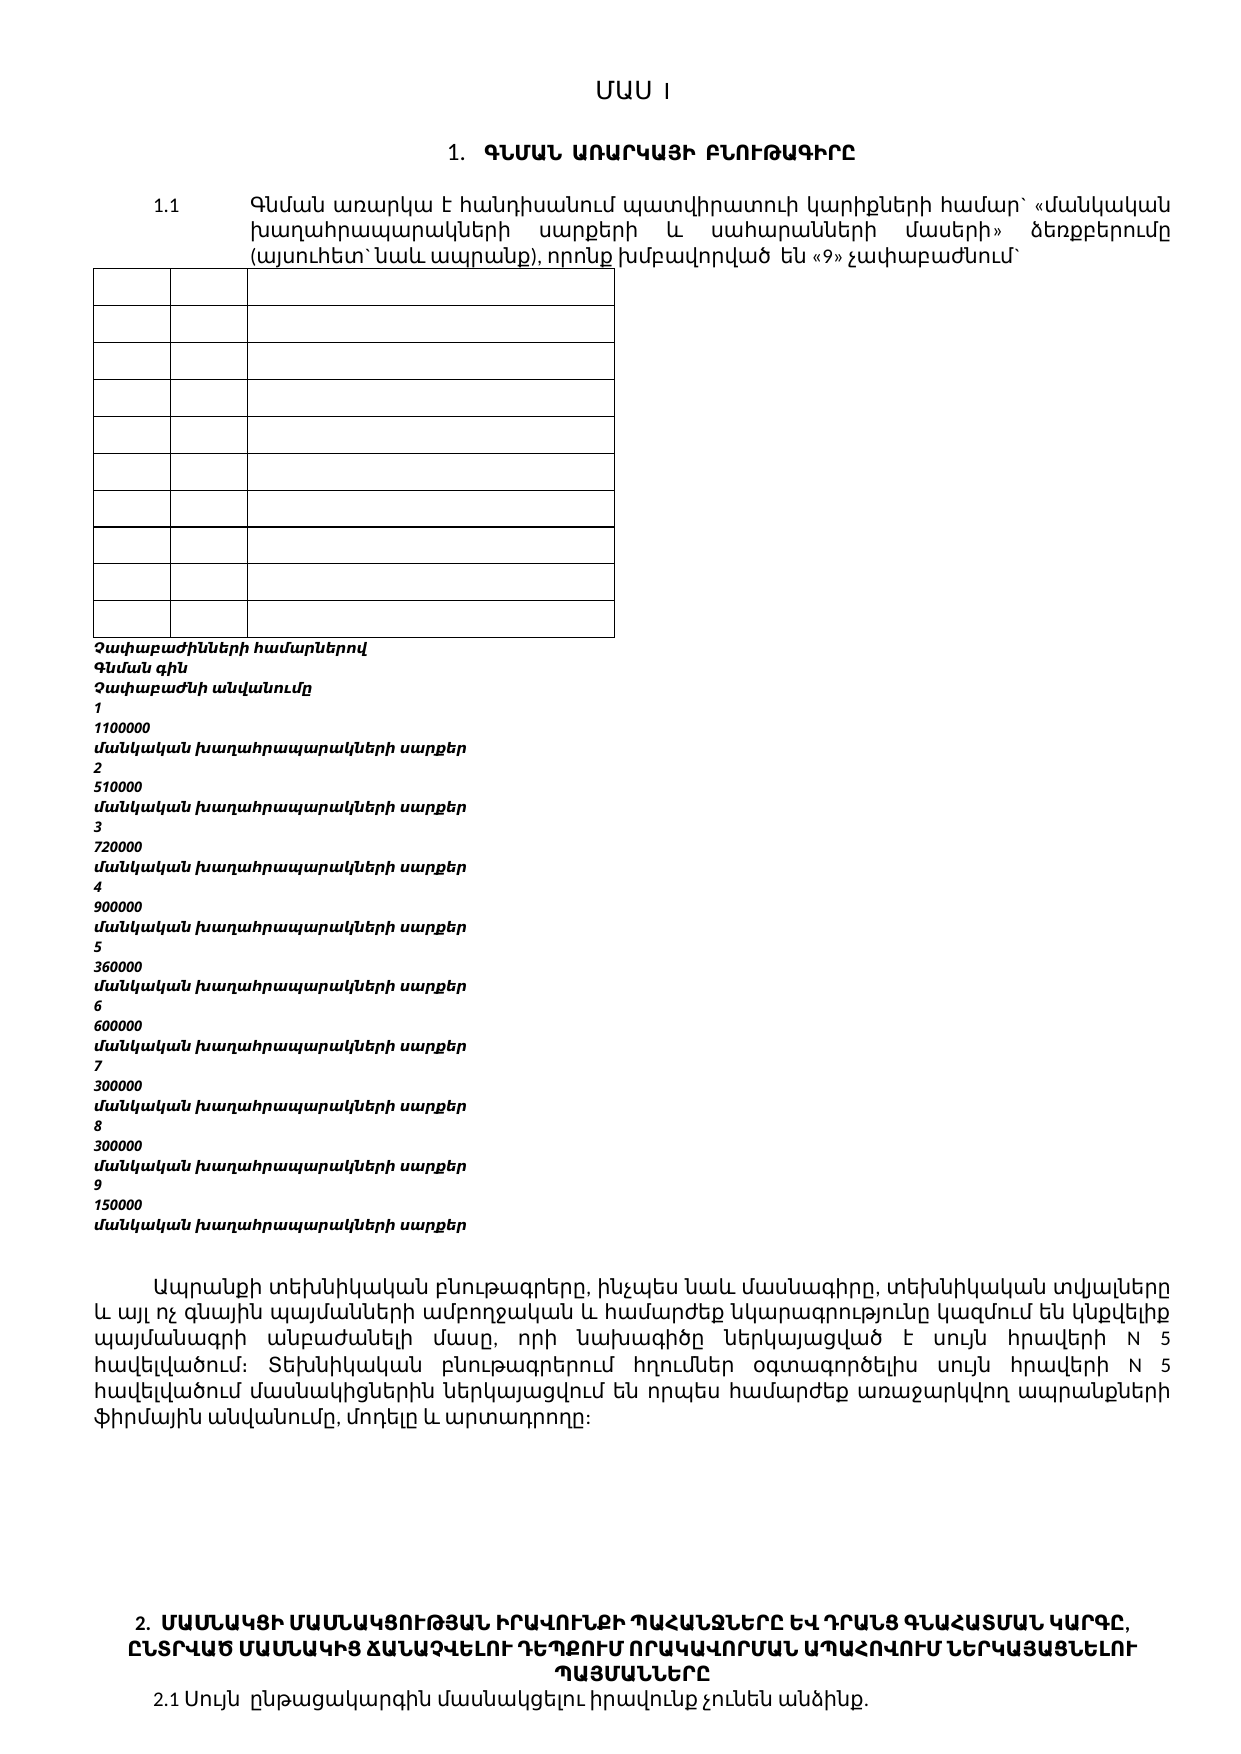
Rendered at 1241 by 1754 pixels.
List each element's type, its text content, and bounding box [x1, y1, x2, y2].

subtitle Գնման առարկա է հանդիսանում պատվիրատուի կարիքների համար` «մանկական խաղահրապարակների սարքերի և սահարանների մասերի» ձեռքբերումը (այսուհետ` նաև ապրանք), որոնք խմբավորված են «9» չափաբաժնում` [153, 192, 1171, 268]
text 2. ՄԱՍՆԱԿՑԻ ՄԱՍՆԱԿՑՈՒԹՅԱՆ ԻՐԱՎՈՒՆՔԻ ՊԱՀԱՆՋՆԵՐԸ ԵՎ ԴՐԱՆՑ ԳՆԱՀԱՏՄԱՆ ԿԱՐԳԸ, ԸՆՏՐՎԱԾ ՄԱՍՆԱԿԻՑ ՃԱՆԱՉՎԵԼՈՒ ԴԵՊՔՈՒՄ ՈՐԱԿԱՎՈՐՄԱՆ ԱՊԱՀՈՎՈՒՄ ՆԵՐԿԱՅԱՑՆԵԼՈՒ ՊԱՅՄԱՆՆԵՐԸ [94, 1610, 1171, 1687]
list ԳՆՄԱՆ ԱՌԱՐԿԱՅԻ ԲՆՈՒԹԱԳԻՐԸ [131, 136, 1171, 167]
text 2.1 Սույն ընթացակարգին մասնակցելու իրավունք չունեն անձինք. [94, 1687, 1171, 1712]
text Ապրանքի տեխնիկական բնութագրերը, ինչպես նաև մասնագիրը, տեխնիկական տվյալները և այլ ոչ գնային պայմանների ամբողջական և համարժեք նկարագրությունը կազմում են կնքվելիք պայմանագրի անբաժանելի մասը, որի նախագիծը ներկայացված է սույն հրավերի N 5 հավելվածում։ Տեխնիկական բնութագրերում հղումներ օգտագործելիս սույն հրավերի N 5 հավելվածում մասնակիցներին ներկայացվում են որպես համարժեք առաջարկվող ապրանքների ֆիրմային անվանումը, մոդելը և արտադրողը: [94, 1274, 1171, 1429]
text ՄԱՍ I [94, 75, 1171, 106]
